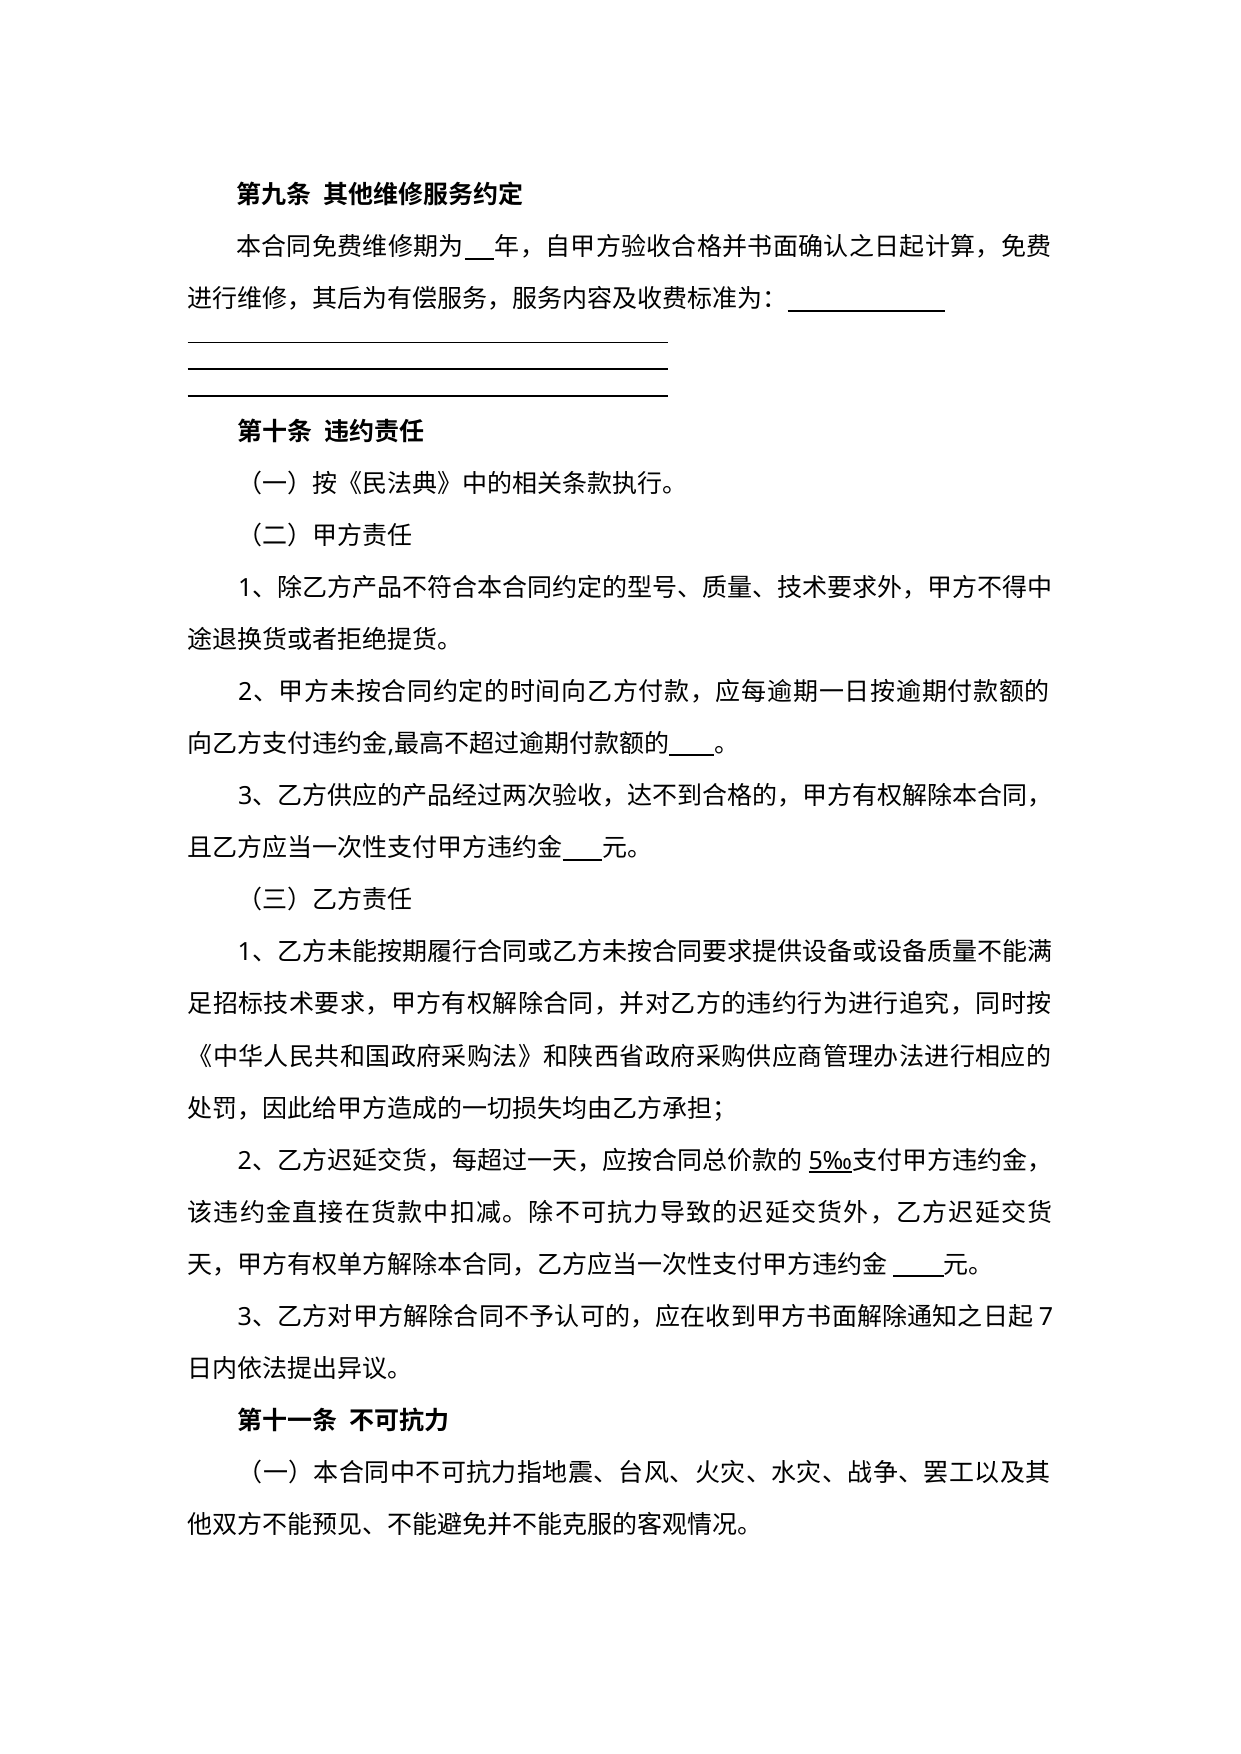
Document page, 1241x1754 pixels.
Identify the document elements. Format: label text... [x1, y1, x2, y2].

text 第十条 违约责任 [187, 398, 1053, 450]
text （三）乙方责任 [187, 867, 1053, 919]
text 2、甲方未按合同约定的时间向乙方付款，应每逾期一日按逾期付款额的 向乙方支付违约金,最高不超过逾期付款额的 。 [187, 659, 1053, 763]
text 3、乙方对甲方解除合同不予认可的，应在收到甲方书面解除通知之日起7日内依法提出异议。 [187, 1284, 1053, 1388]
text （二）甲方责任 [187, 502, 1053, 554]
text （一）本合同中不可抗力指地震、台风、火灾、水灾、战争、罢工以及其他双方不能预见、不能避免并不能克服的客观情况。 [187, 1440, 1053, 1544]
text 1、乙方未能按期履行合同或乙方未按合同要求提供设备或设备质量不能满足招标技术要求，甲方有权解除合同，并对乙方的违约行为进行追究，同时按《中华人民共和国政府采购法》和陕西省政府采购供应商管理办法进行相应的处罚，因此给甲方造成的一切损失均由乙方承担； [187, 919, 1053, 1127]
text 2、乙方迟延交货，每超过一天，应按合同总价款的5‰支付甲方违约金，该违约金直接在货款中扣减。除不可抗力导致的迟延交货外，乙方迟延交货 天，甲方有权单方解除本合同，乙方应当一次性支付甲方违约金 元。 [187, 1127, 1053, 1284]
text （一）按《民法典》中的相关条款执行。 [187, 450, 1053, 502]
text 第十一条 不可抗力 [187, 1388, 1053, 1440]
text 1、除乙方产品不符合本合同约定的型号、质量、技术要求外，甲方不得中途退换货或者拒绝提货。 [187, 554, 1053, 659]
text 本合同免费维修期为 年，自甲方验收合格并书面确认之日起计算，免费进行维修，其后为有偿服务，服务内容及收费标准为： [187, 214, 1053, 318]
text 3、乙方供应的产品经过两次验收，达不到合格的，甲方有权解除本合同，且乙方应当一次性支付甲方违约金 元。 [187, 763, 1053, 867]
text 第九条 其他维修服务约定 [187, 162, 1053, 214]
